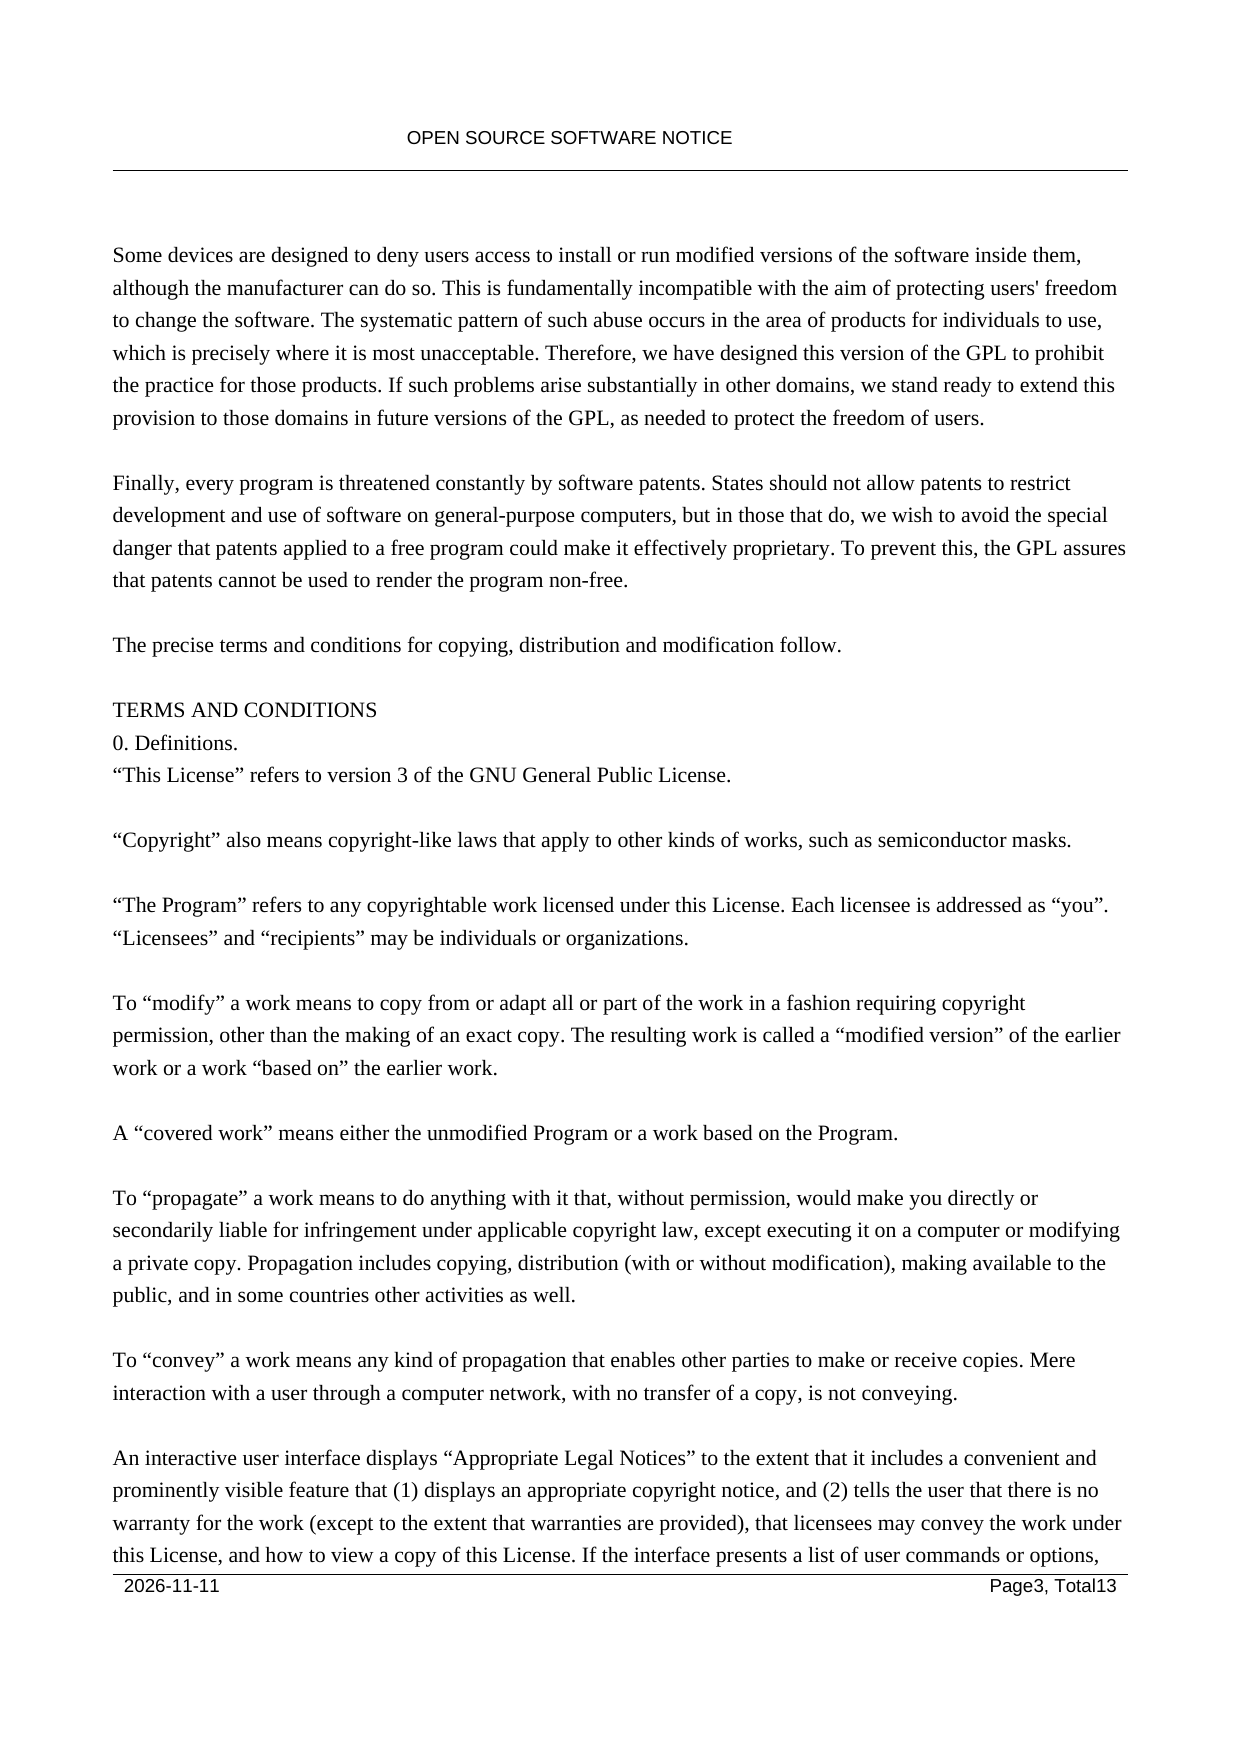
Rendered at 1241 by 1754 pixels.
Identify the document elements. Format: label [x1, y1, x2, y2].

text [112, 206, 1128, 1571]
